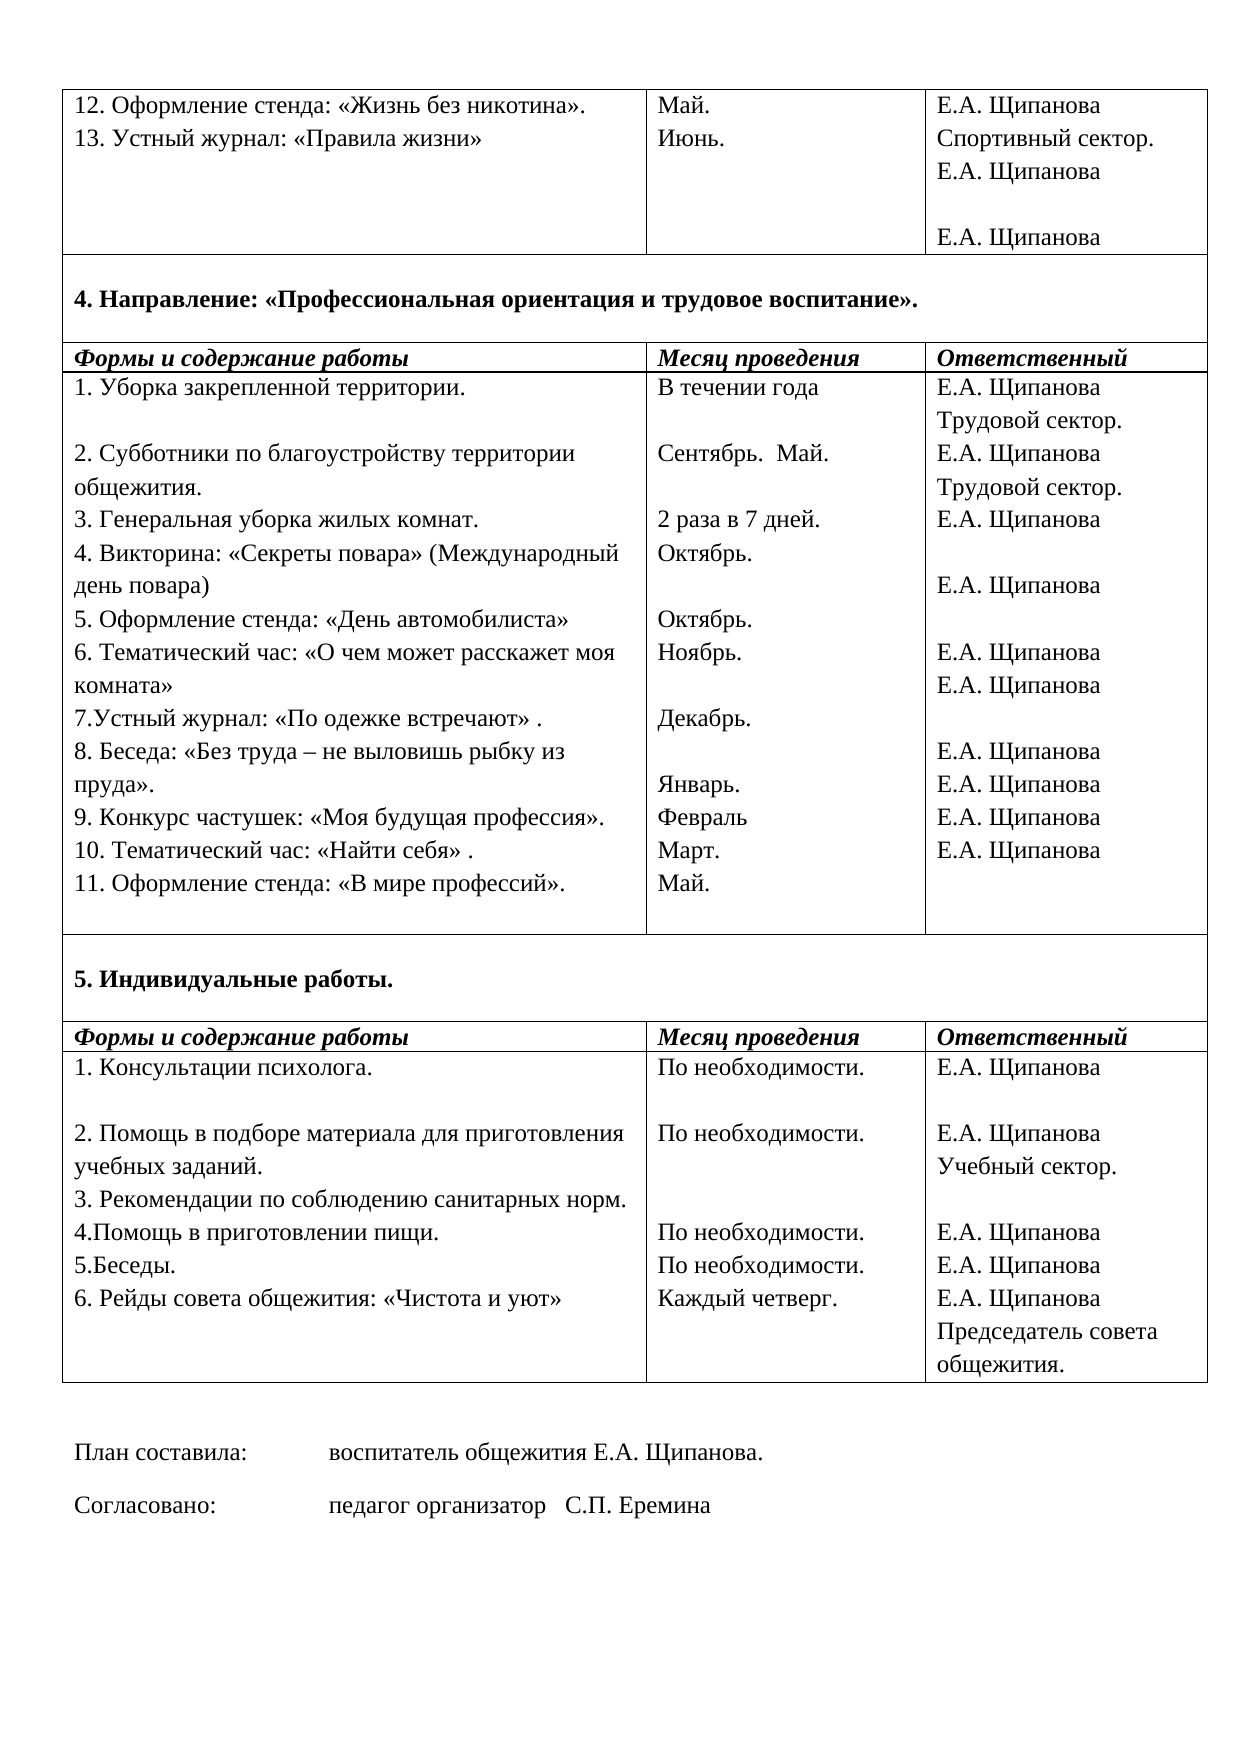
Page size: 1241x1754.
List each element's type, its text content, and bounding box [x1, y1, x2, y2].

text Согласовано: педагог организатор С.П. Еремина [74, 1491, 1196, 1519]
table_cell Ответственный [926, 1022, 1207, 1051]
table_cell Формы и содержание работы [63, 343, 646, 371]
table_cell 5. Индивидуальные работы. [63, 935, 1207, 1021]
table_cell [63, 90, 646, 254]
table_cell 1. Уборка закрепленной территории. 2. Субботники по благоустройству территории общежития. 3. Генеральная уборка жилых комнат. 4. Викторина: «Секреты повара» (Международный день повара) 5. Оформление стенда: «День автомобилиста» 6. Тематический час: «О чем может расскажет моя комната» 7.Устный журнал: «По одежке встречают» . 8. Беседа: «Без труда – не выловишь рыбку из пруда». 9. Конкурс частушек: «Моя будущая профессия». 10. Тематический час: «Найти себя» . 11. Оформление стенда: «В мире профессий». [63, 373, 646, 934]
table_cell Ответственный [926, 343, 1207, 371]
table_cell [647, 90, 925, 254]
table_cell Е.А. Щипанова Е.А. Щипанова Учебный сектор. Е.А. Щипанова Е.А. Щипанова Е.А. Щипанова Председатель совета общежития. [926, 1052, 1207, 1382]
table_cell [926, 90, 1207, 254]
table_cell В течении года Сентябрь. Май. 2 раза в 7 дней. Октябрь. Октябрь. Ноябрь. Декабрь. Январь. Февраль Март. Май. [647, 373, 925, 934]
table_cell Е.А. Щипанова Трудовой сектор. Е.А. Щипанова Трудовой сектор. Е.А. Щипанова Е.А. Щипанова Е.А. Щипанова Е.А. Щипанова Е.А. Щипанова Е.А. Щипанова Е.А. Щипанова Е.А. Щипанова [926, 373, 1207, 934]
table_cell 4. Направление: «Профессиональная ориентация и трудовое воспитание». [63, 255, 1207, 342]
text План составила: воспитатель общежития Е.А. Щипанова. [74, 1437, 1196, 1465]
table_cell По необходимости. По необходимости. По необходимости. По необходимости. Каждый четверг. [647, 1052, 925, 1382]
table_cell Месяц проведения [647, 343, 925, 371]
table_cell Месяц проведения [647, 1022, 925, 1051]
table_cell Формы и содержание работы [63, 1022, 646, 1051]
table_cell 1. Консультации психолога. 2. Помощь в подборе материала для приготовления учебных заданий. 3. Рекомендации по соблюдению санитарных норм. 4.Помощь в приготовлении пищи. 5.Беседы. 6. Рейды совета общежития: «Чистота и уют» [63, 1052, 646, 1382]
